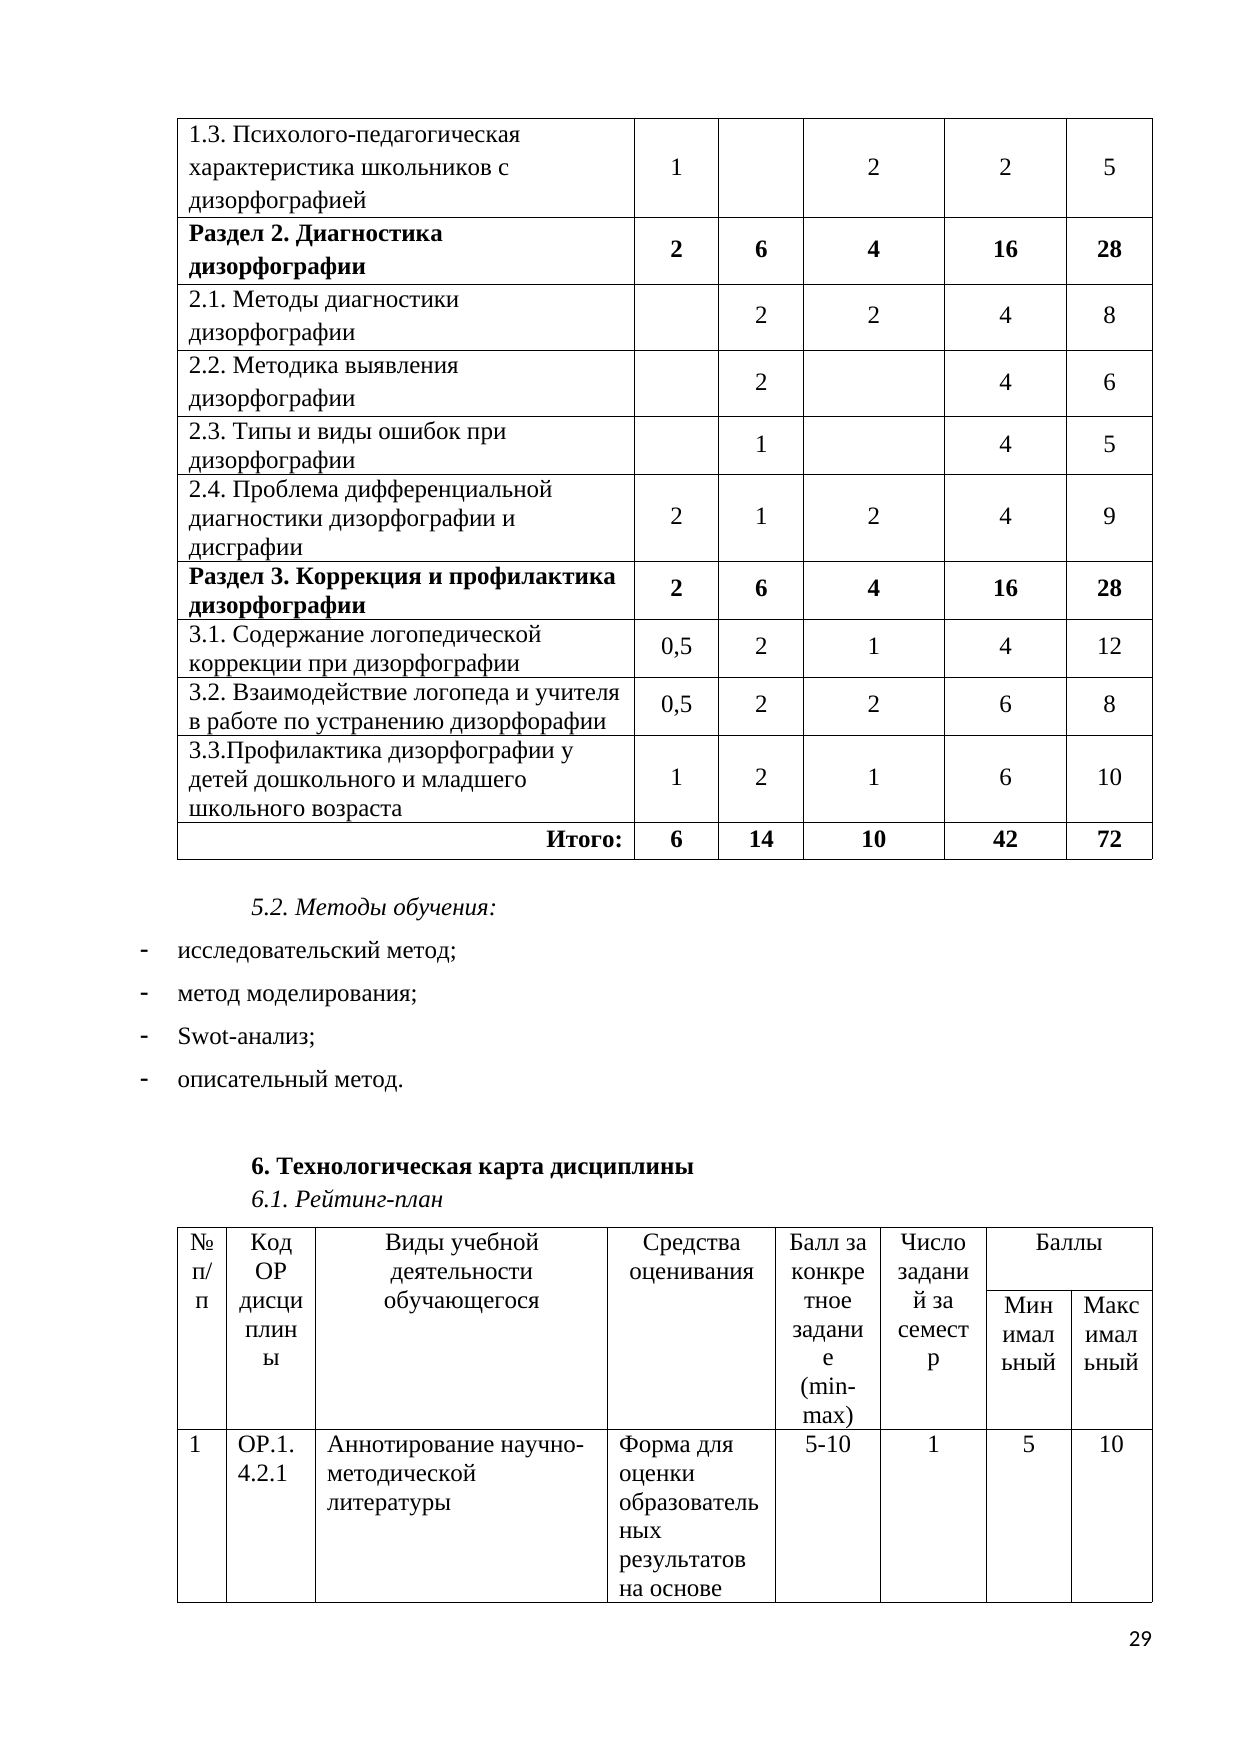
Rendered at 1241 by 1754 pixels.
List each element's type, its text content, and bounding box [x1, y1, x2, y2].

table_cell [804, 417, 944, 474]
table_cell 4 [804, 218, 944, 283]
table_header Средства оценивания [608, 1228, 775, 1429]
table_cell 6 [1067, 351, 1152, 416]
table_cell 2 [804, 475, 944, 561]
table_cell 6 [945, 736, 1066, 821]
list Swot-анализ; [140, 1021, 1152, 1050]
table_cell 28 [1067, 562, 1152, 618]
table_cell ОР.1.4.2.1 [227, 1430, 315, 1602]
text 6. Технологическая карта дисциплины [177, 1151, 1152, 1179]
table_cell 0,5 [635, 678, 718, 734]
table_header Балл за конкретное задание (min-max) [776, 1228, 880, 1429]
table_cell 10 [804, 823, 944, 858]
list описательный метод. [140, 1064, 1152, 1093]
table_cell [635, 351, 718, 416]
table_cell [316, 1430, 607, 1602]
table_cell 2 [719, 620, 803, 677]
table_cell 2 [719, 736, 803, 821]
table_cell 2.4. Проблема дифференциальной диагностики дизорфографии и дисграфии [178, 475, 634, 561]
table_cell 1 [635, 119, 718, 217]
table_cell 2 [719, 678, 803, 734]
table_cell 16 [945, 218, 1066, 283]
table_cell 14 [719, 823, 803, 858]
table_cell 2 [635, 562, 718, 618]
table_cell 9 [1067, 475, 1152, 561]
table_cell 42 [945, 823, 1066, 858]
table_cell 2 [719, 351, 803, 416]
table_cell 16 [945, 562, 1066, 618]
table_cell 1 [804, 736, 944, 821]
table_cell 12 [1067, 620, 1152, 677]
table_cell 1 [635, 736, 718, 821]
table_cell Раздел 2. Диагностика дизорфографии [178, 218, 634, 283]
table_cell 1 [804, 620, 944, 677]
table_cell 4 [945, 351, 1066, 416]
table_cell 6 [719, 562, 803, 618]
table_cell 1 [178, 1430, 226, 1602]
table_cell [635, 285, 718, 349]
table_cell 4 [945, 475, 1066, 561]
table_header Баллы [987, 1228, 1152, 1289]
table_cell 1.3. Психолого-педагогическая характеристика школьников с дизорфографией [178, 119, 634, 217]
table_cell 4 [945, 417, 1066, 474]
table_cell 2 [719, 285, 803, 349]
table_cell 8 [1067, 285, 1152, 349]
text 5.2. Методы обучения: [177, 892, 1152, 921]
table_cell 2.1. Методы диагностики дизорфографии [178, 285, 634, 349]
table_cell 72 [1067, 823, 1152, 858]
table_cell 2 [635, 475, 718, 561]
table_cell 2 [945, 119, 1066, 217]
table_cell 5 [1067, 417, 1152, 474]
table_cell 0,5 [635, 620, 718, 677]
table_header Число заданий за семестр [881, 1228, 986, 1429]
table_cell 3.1. Содержание логопедической коррекции при дизорфографии [178, 620, 634, 677]
table_cell 1 [881, 1430, 986, 1602]
table_cell 10 [1067, 736, 1152, 821]
table_cell 3.3.Профилактика дизорфографии у детей дошкольного и младшего школьного возраста [178, 736, 634, 821]
table_header Виды учебной деятельности обучающегося [316, 1228, 607, 1429]
table_cell Минимальный [987, 1291, 1071, 1429]
table_cell 6 [719, 218, 803, 283]
table_cell 2 [804, 285, 944, 349]
table_header Код ОР дисциплины [227, 1228, 315, 1429]
list метод моделирования; [140, 978, 1152, 1007]
table_cell 4 [945, 620, 1066, 677]
text 6.1. Рейтинг-план [177, 1184, 1152, 1213]
table_cell Раздел 3. Коррекция и профилактика дизорфографии [178, 562, 634, 618]
table_cell Максимальный [1072, 1291, 1152, 1429]
table_cell [719, 119, 803, 217]
table_cell 10 [1072, 1430, 1152, 1602]
table_cell 6 [635, 823, 718, 858]
table_cell 28 [1067, 218, 1152, 283]
table_cell [804, 351, 944, 416]
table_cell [608, 1430, 775, 1602]
table_cell 5-10 [776, 1430, 880, 1602]
table_header № п/п [178, 1228, 226, 1429]
table_cell Итого: [178, 823, 634, 858]
table_cell 2 [804, 678, 944, 734]
table_cell 4 [945, 285, 1066, 349]
table_cell 5 [987, 1430, 1071, 1602]
table_cell 2.3. Типы и виды ошибок при дизорфографии [178, 417, 634, 474]
table_cell 3.2. Взаимодействие логопеда и учителя в работе по устранению дизорфорафии [178, 678, 634, 734]
table_cell 2 [804, 119, 944, 217]
table_cell 6 [945, 678, 1066, 734]
table_cell 1 [719, 475, 803, 561]
table_cell 5 [1067, 119, 1152, 217]
table_cell 4 [804, 562, 944, 618]
table_cell 2 [635, 218, 718, 283]
table_cell 8 [1067, 678, 1152, 734]
table_cell 2.2. Методика выявления дизорфографии [178, 351, 634, 416]
table_cell 1 [719, 417, 803, 474]
list исследовательский метод; [140, 935, 1152, 964]
table_cell [635, 417, 718, 474]
